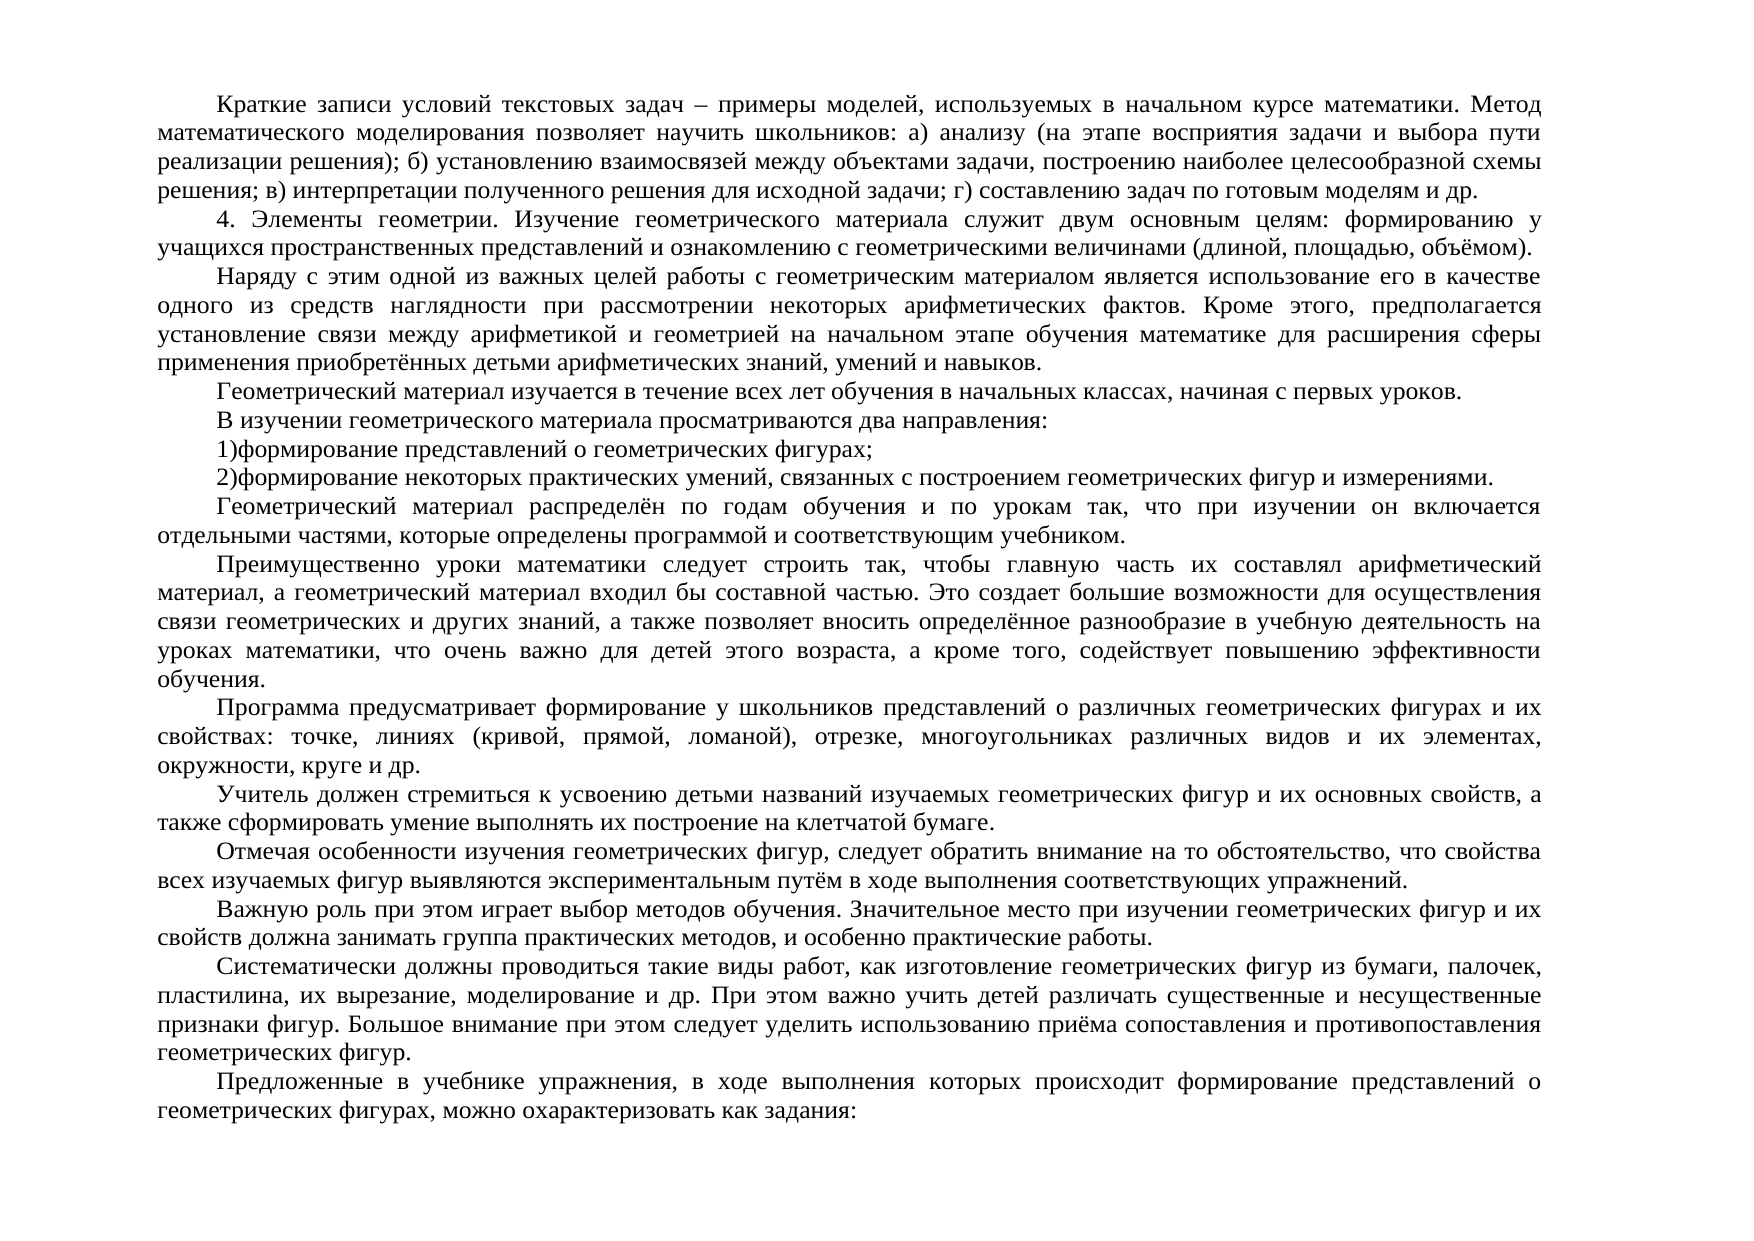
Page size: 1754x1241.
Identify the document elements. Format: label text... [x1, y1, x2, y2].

text Важную роль при этом играет выбор методов обучения. Значительное место при изучении геометрических фигур и их свойств должна занимать группа практических методов, и особенно практические работы. [157, 894, 1543, 951]
text Предложенные в учебнике упражнения, в ходе выполнения которых происходит формирование представлений о геометрических фигурах, можно охарактеризовать как задания: [157, 1066, 1543, 1124]
text Учитель должен стремиться к усвоению детьми названий изучаемых геометрических фигур и их основных свойств, а также сформировать умение выполнять их построение на клетчатой бумаге. [157, 779, 1543, 836]
text 2)формирование некоторых практических умений, связанных с построением геометрических фигур и измерениями. [157, 462, 1543, 491]
text Геометрический материал изучается в течение всех лет обучения в начальных классах, начиная с первых уроков. [157, 376, 1543, 405]
text 4. Элементы геометрии. Изучение геометрического материала служит двум основным целям: формированию у учащихся пространственных представлений и ознакомлению с геометрическими величинами (длиной, площадью, объёмом). [157, 204, 1543, 261]
text Отмечая особенности изучения геометрических фигур, следует обратить внимание на то обстоятельство, что свойства всех изучаемых фигур выявляются экспериментальным путём в ходе выполнения соответствующих упражнений. [157, 836, 1543, 894]
text Наряду с этим одной из важных целей работы с геометрическим материалом является использование его в качестве одного из средств наглядности при рассмотрении некоторых арифметических фактов. Кроме этого, предполагается установление связи между арифметикой и геометрией на начальном этапе обучения математике для расширения сферы применения приобретённых детьми арифметических знаний, умений и навыков. [157, 261, 1543, 376]
text Программа предусматривает формирование у школьников представлений о различных геометрических фигурах и их свойствах: точке, линиях (кривой, прямой, ломаной), отрезке, многоугольниках различных видов и их элементах, окружности, круге и др. [157, 692, 1543, 779]
text Геометрический материал распределён по годам обучения и по урокам так, что при изучении он включается отдельными частями, которые определены программой и соответствующим учебником. [157, 491, 1543, 549]
text Краткие записи условий текстовых задач – примеры моделей, используемых в начальном курсе математики. Метод математического моделирования позволяет научить школьников: а) анализу (на этапе восприятия задачи и выбора пути реализации решения); б) установлению взаимосвязей между объектами задачи, построению наиболее целесообразной схемы решения; в) интерпретации полученного решения для исходной задачи; г) составлению задач по готовым моделям и др. [157, 89, 1543, 204]
text Преимущественно уроки математики следует строить так, чтобы главную часть их составлял арифметический материал, а геометрический материал входил бы составной частью. Это создает большие возможности для осуществления связи геометрических и других знаний, а также позволяет вносить определённое разнообразие в учебную деятельность на уроках математики, что очень важно для детей этого возраста, а кроме того, содействует повышению эффективности обучения. [157, 549, 1543, 692]
text В изучении геометрического материала просматриваются два направления: [157, 405, 1543, 434]
text Систематически должны проводиться такие виды работ, как изготовление геометрических фигур из бумаги, палочек, пластилина, их вырезание, моделирование и др. При этом важно учить детей различать существенные и несущественные признаки фигур. Большое внимание при этом следует уделить использованию приёма сопоставления и противопоставления геометрических фигур. [157, 951, 1543, 1066]
text 1)формирование представлений о геометрических фигурах; [157, 434, 1543, 462]
